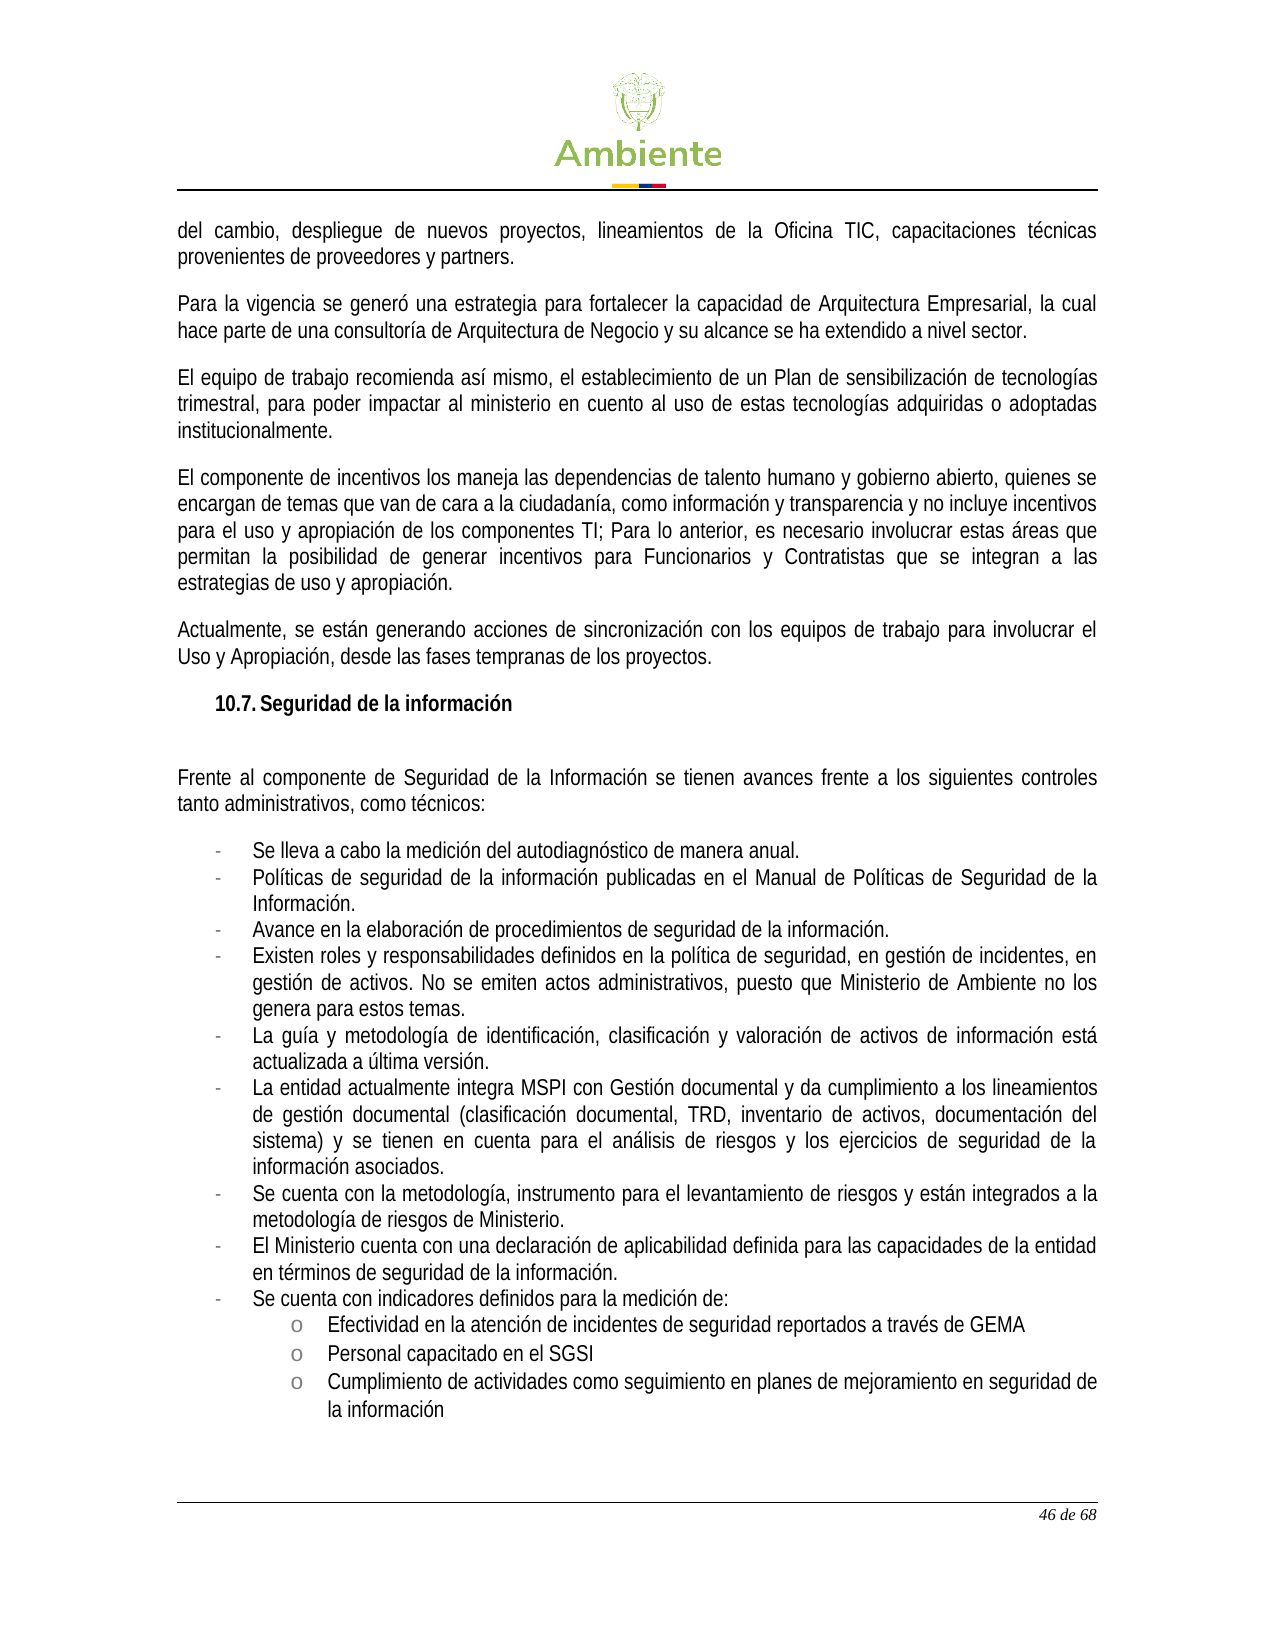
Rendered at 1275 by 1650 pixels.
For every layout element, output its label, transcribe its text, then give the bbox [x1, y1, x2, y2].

text Frente al componente de Seguridad de la Información se tienen avances frente a los siguientes controles tanto administrativos, como técnicos: [177, 763, 1098, 816]
list Avance en la elaboración de procedimientos de seguridad de la información. [215, 916, 1098, 942]
list Se lleva a cabo la medición del autodiagnóstico de manera anual. [215, 837, 1098, 863]
text Para la vigencia se generó una estrategia para fortalecer la capacidad de Arquitectura Empresarial, la cual hace parte de una consultoría de Arquitectura de Negocio y su alcance se ha extendido a nivel sector. [177, 290, 1098, 343]
list Se cuenta con la metodología, instrumento para el levantamiento de riesgos y están integrados a la metodología de riesgos de Ministerio. [215, 1180, 1098, 1232]
list Existen roles y responsabilidades definidos en la política de seguridad, en gestión de incidentes, en gestión de activos. No se emiten actos administrativos, puesto que Ministerio de Ambiente no los genera para estos temas. [215, 942, 1098, 1022]
list Efectividad en la atención de incidentes de seguridad reportados a través de GEMA [290, 1311, 1098, 1340]
text El componente de incentivos los maneja las dependencias de talento humano y gobierno abierto, quienes se encargan de temas que van de cara a la ciudadanía, como información y transparencia y no incluye incentivos para el uso y apropiación de los componentes TI; Para lo anterior, es necesario involucrar estas áreas que permitan la posibilidad de generar incentivos para Funcionarios y Contratistas que se integran a las estrategias de uso y apropiación. [177, 464, 1098, 596]
list Cumplimiento de actividades como seguimiento en planes de mejoramiento en seguridad de la información [290, 1368, 1098, 1423]
list Políticas de seguridad de la información publicadas en el Manual de Políticas de Seguridad de la Información. [215, 863, 1098, 916]
subtitle Seguridad de la información [215, 690, 1098, 716]
list La guía y metodología de identificación, clasificación y valoración de activos de información está actualizada a última versión. [215, 1022, 1098, 1074]
list Personal capacitado en el SGSI [290, 1340, 1098, 1368]
text Actualmente, se están generando acciones de sincronización con los equipos de trabajo para involucrar el Uso y Apropiación, desde las fases tempranas de los proyectos. [177, 616, 1098, 669]
text El equipo de trabajo recomienda así mismo, el establecimiento de un Plan de sensibilización de tecnologías trimestral, para poder impactar al ministerio en cuento al uso de estas tecnologías adquiridas o adoptadas institucionalmente. [177, 364, 1098, 443]
list Se cuenta con indicadores definidos para la medición de: [215, 1285, 1098, 1311]
list El Ministerio cuenta con una declaración de aplicabilidad definida para las capacidades de la entidad en términos de seguridad de la información. [215, 1232, 1098, 1285]
picture [554, 73, 722, 188]
list La entidad actualmente integra MSPI con Gestión documental y da cumplimiento a los lineamientos de gestión documental (clasificación documental, TRD, inventario de activos, documentación del sistema) y se tienen en cuenta para el análisis de riesgos y los ejercicios de seguridad de la información asociados. [215, 1074, 1098, 1180]
